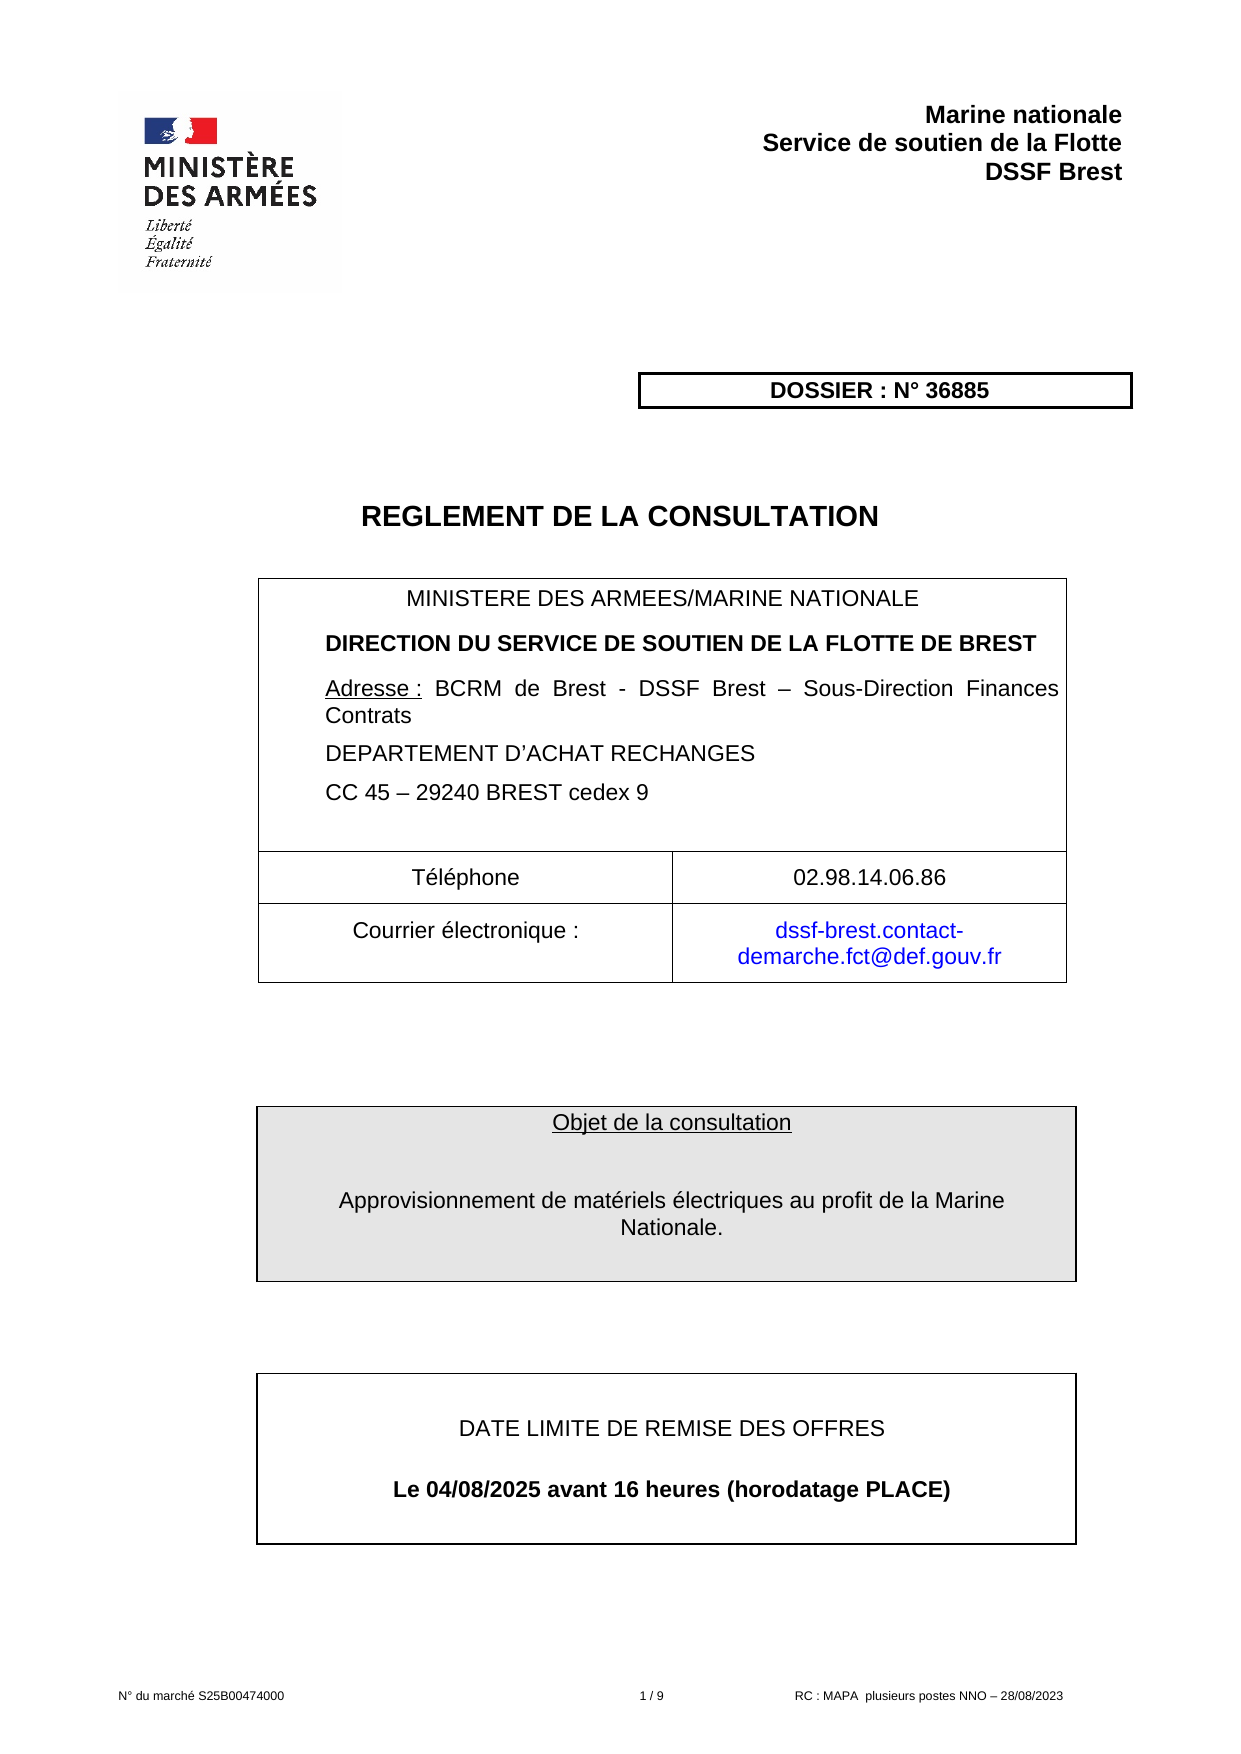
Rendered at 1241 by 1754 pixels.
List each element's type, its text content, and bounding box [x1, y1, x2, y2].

text Service de soutien de la Flotte [342, 128, 1122, 157]
text Marine nationale [342, 100, 1122, 128]
text DOSSIER : N° 36885 [641, 375, 1130, 406]
table_cell dssf-brest.contact-demarche.fct@def.gouv.fr [673, 904, 1066, 982]
table_header MINISTERE DES ARMEES/MARINE NATIONALE DIRECTION DU SERVICE DE SOUTIEN DE LA FLOTTE DE BREST Adresse : BCRM de Brest - DSSF Brest – Sous-Direction Finances Contrats DEPARTEMENT D’ACHAT RECHANGES CC 45 – 29240 BREST cedex 9 [259, 579, 1066, 851]
text DSSF Brest [342, 157, 1122, 186]
table_cell Téléphone [259, 852, 672, 903]
text Approvisionnement de matériels électriques au profit de la Marine Nationale. [258, 1183, 1075, 1240]
table_cell 02.98.14.06.86 [673, 852, 1066, 903]
text Le 04/08/2025 avant 16 heures (horodatage PLACE) [258, 1472, 1075, 1502]
text DATE LIMITE DE REMISE DES OFFRES [258, 1411, 1075, 1441]
text Objet de la consultation [258, 1107, 1075, 1136]
picture [118, 91, 342, 293]
table_cell Courrier électronique : [259, 904, 672, 982]
text REGLEMENT DE LA CONSULTATION [118, 499, 1122, 533]
